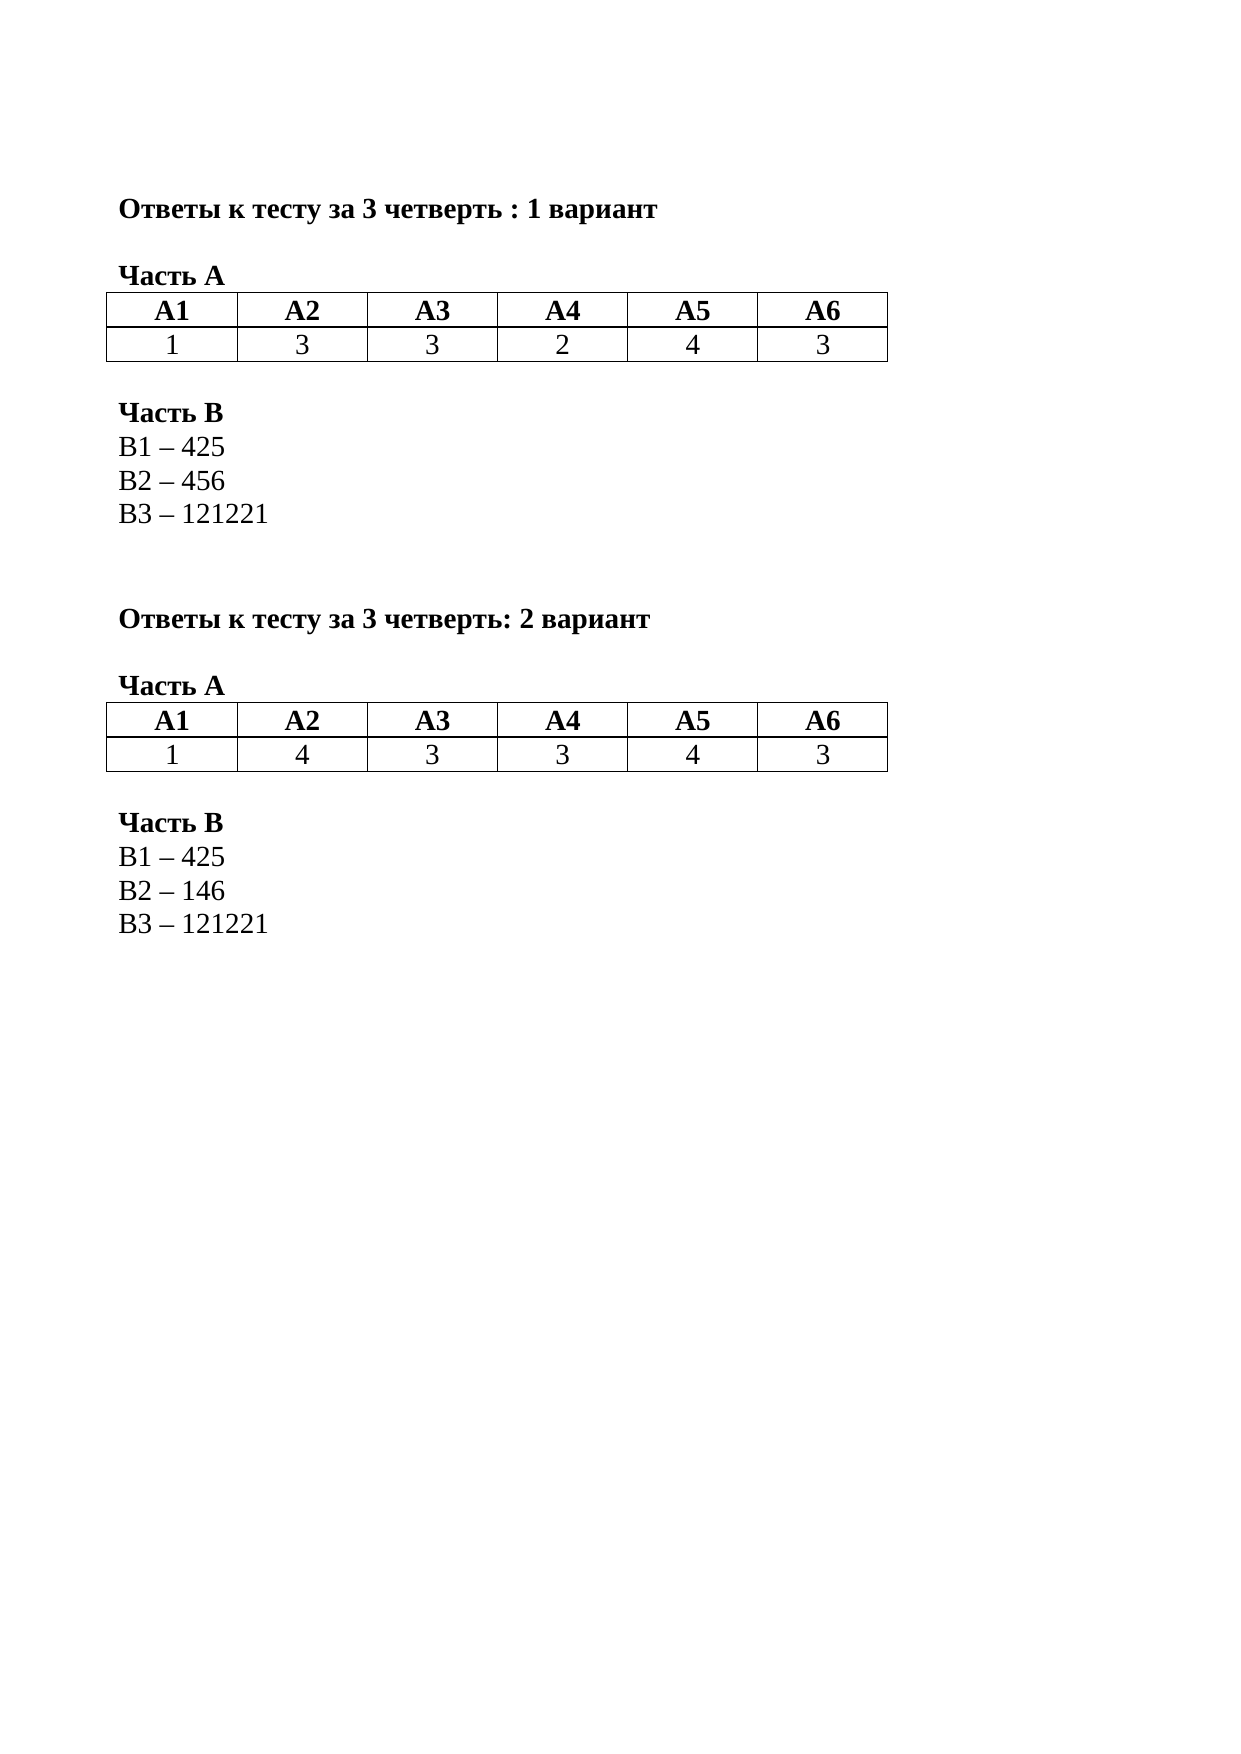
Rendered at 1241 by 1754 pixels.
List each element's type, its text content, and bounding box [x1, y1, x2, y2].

table_header А3 [368, 293, 497, 326]
text Часть А [118, 258, 1137, 292]
text Ответы к тесту за 3 четверть : 1 вариант [118, 191, 1137, 225]
text В2 – 146 [118, 873, 1137, 906]
table_header А2 [238, 293, 367, 326]
text В1 – 425 [118, 839, 1137, 873]
text Часть В [118, 396, 1137, 429]
table_header А4 [498, 293, 627, 326]
table_cell 3 [758, 738, 887, 771]
text Ответы к тесту за 3 четверть: 2 вариант [118, 601, 1137, 635]
table_cell 4 [628, 328, 757, 361]
table_cell 3 [758, 328, 887, 361]
table_header А3 [368, 703, 497, 736]
table_cell 4 [628, 738, 757, 771]
table_cell 3 [368, 738, 497, 771]
table_header А5 [628, 293, 757, 326]
table_cell 1 [107, 738, 237, 771]
table_header А5 [628, 703, 757, 736]
text В2 – 456 [118, 463, 1137, 496]
table_cell 3 [498, 738, 627, 771]
text В3 – 121221 [118, 906, 1137, 940]
table_header А2 [238, 703, 367, 736]
table_header А1 [107, 703, 237, 736]
text Часть В [118, 806, 1137, 839]
table_cell 1 [107, 328, 237, 361]
table_header А1 [107, 293, 237, 326]
table_header А6 [758, 293, 887, 326]
table_cell 3 [368, 328, 497, 361]
table_cell 4 [238, 738, 367, 771]
table_header А4 [498, 703, 627, 736]
text Часть А [118, 668, 1137, 702]
table_cell 2 [498, 328, 627, 361]
table_cell 3 [238, 328, 367, 361]
text В3 – 121221 [118, 496, 1137, 530]
table_header А6 [758, 703, 887, 736]
text В1 – 425 [118, 429, 1137, 463]
